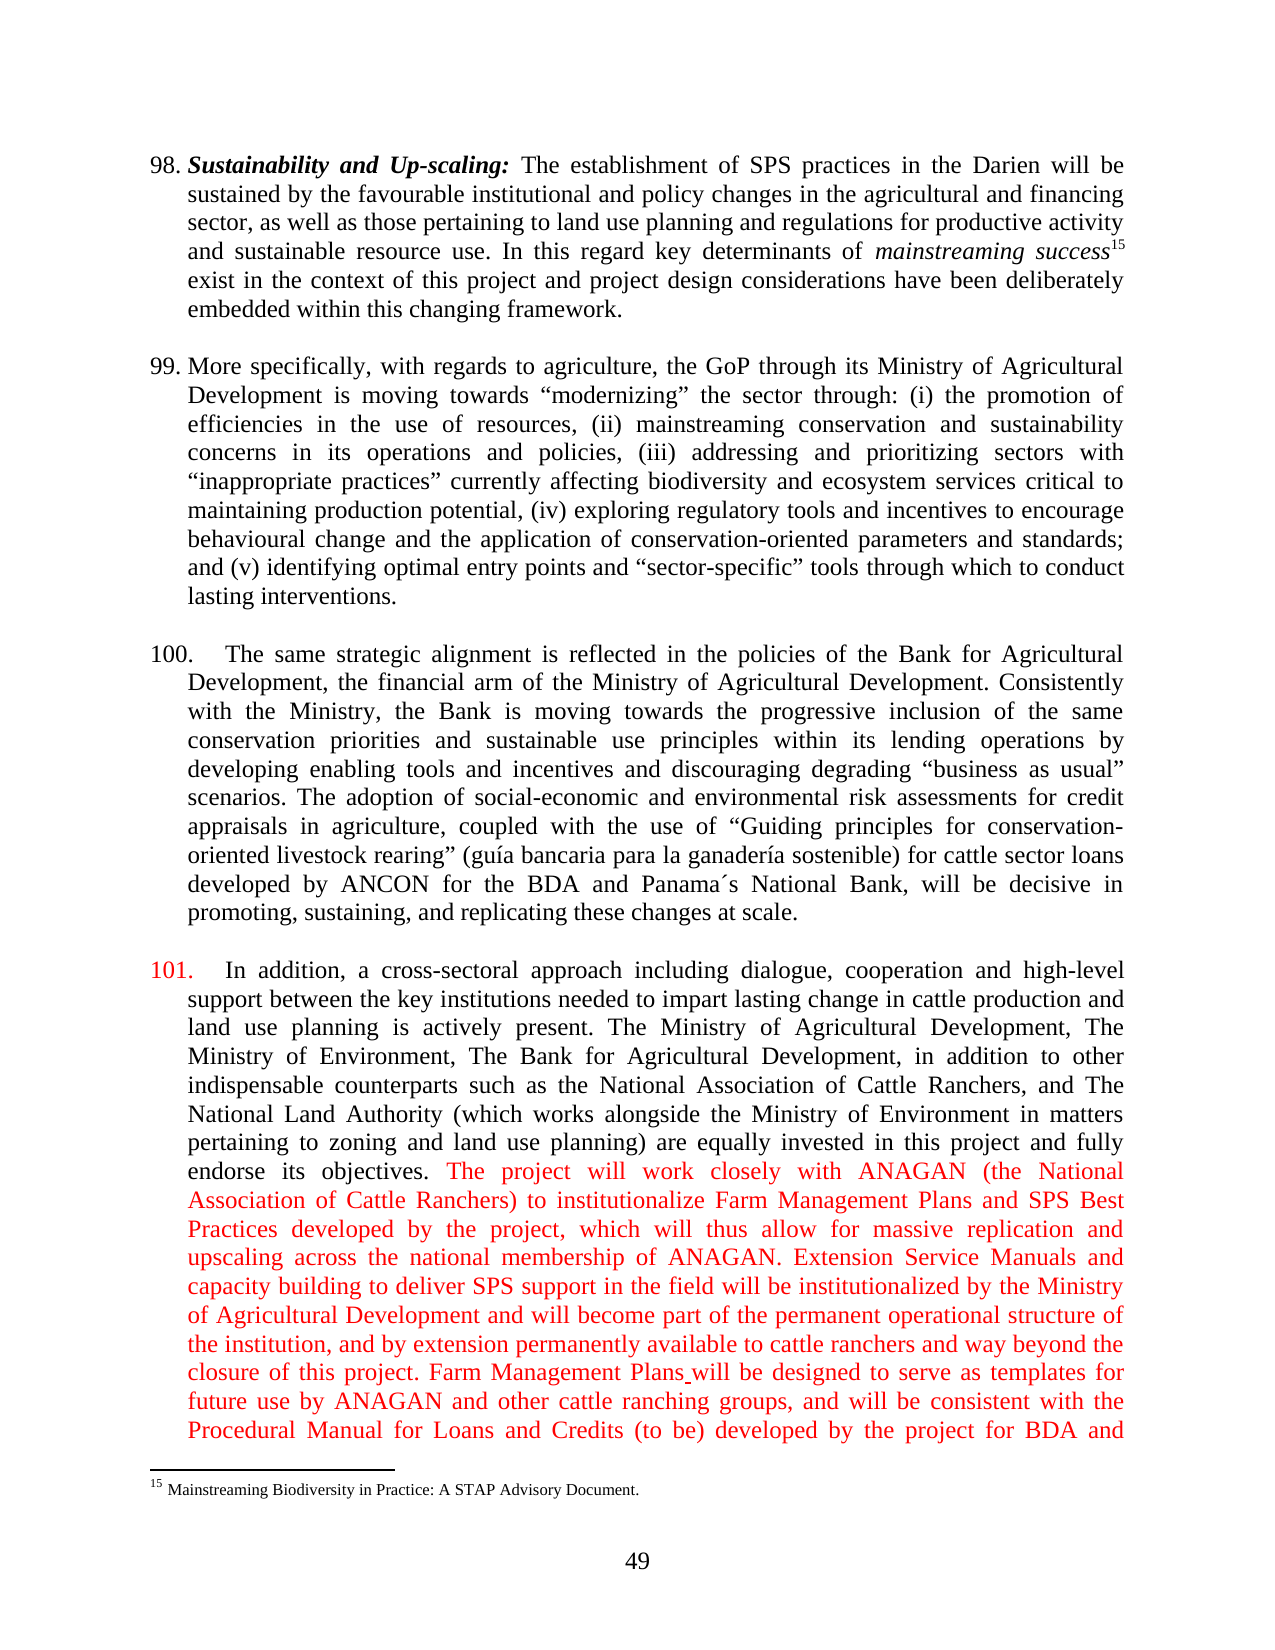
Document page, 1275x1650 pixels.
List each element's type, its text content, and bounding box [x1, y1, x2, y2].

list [150, 955, 1125, 1444]
list Sustainability and Up-scaling: The establishment of SPS practices in the Darien will be sustained by the favourable institutional and policy changes in the agricultural and financing sector, as well as those pertaining to land use planning and regulations for productive activity and sustainable resource use. In this regard key determinants of mainstreaming success exist in the context of this project and project design considerations have been deliberately embedded within this changing framework. [150, 150, 1125, 322]
list The same strategic alignment is reflected in the policies of the Bank for Agricultural Development, the financial arm of the Ministry of Agricultural Development. Consistently with the Ministry, the Bank is moving towards the progressive inclusion of the same conservation priorities and sustainable use principles within its lending operations by developing enabling tools and incentives and discouraging degrading “business as usual” scenarios. The adoption of social-economic and environmental risk assessments for credit appraisals in agriculture, coupled with the use of “Guiding principles for conservation-oriented livestock rearing” (guía bancaria para la ganadería sostenible) for cattle sector loans developed by ANCON for the BDA and Panama´s National Bank, will be decisive in promoting, sustaining, and replicating these changes at scale. [150, 639, 1125, 926]
list More specifically, with regards to agriculture, the GoP through its Ministry of Agricultural Development is moving towards “modernizing” the sector through: (i) the promotion of efficiencies in the use of resources, (ii) mainstreaming conservation and sustainability concerns in its operations and policies, (iii) addressing and prioritizing sectors with “inappropriate practices” currently affecting biodiversity and ecosystem services critical to maintaining production potential, (iv) exploring regulatory tools and incentives to encourage behavioural change and the application of conservation-oriented parameters and standards; and (v) identifying optimal entry points and “sector-specific” tools through which to conduct lasting interventions. [150, 351, 1125, 610]
